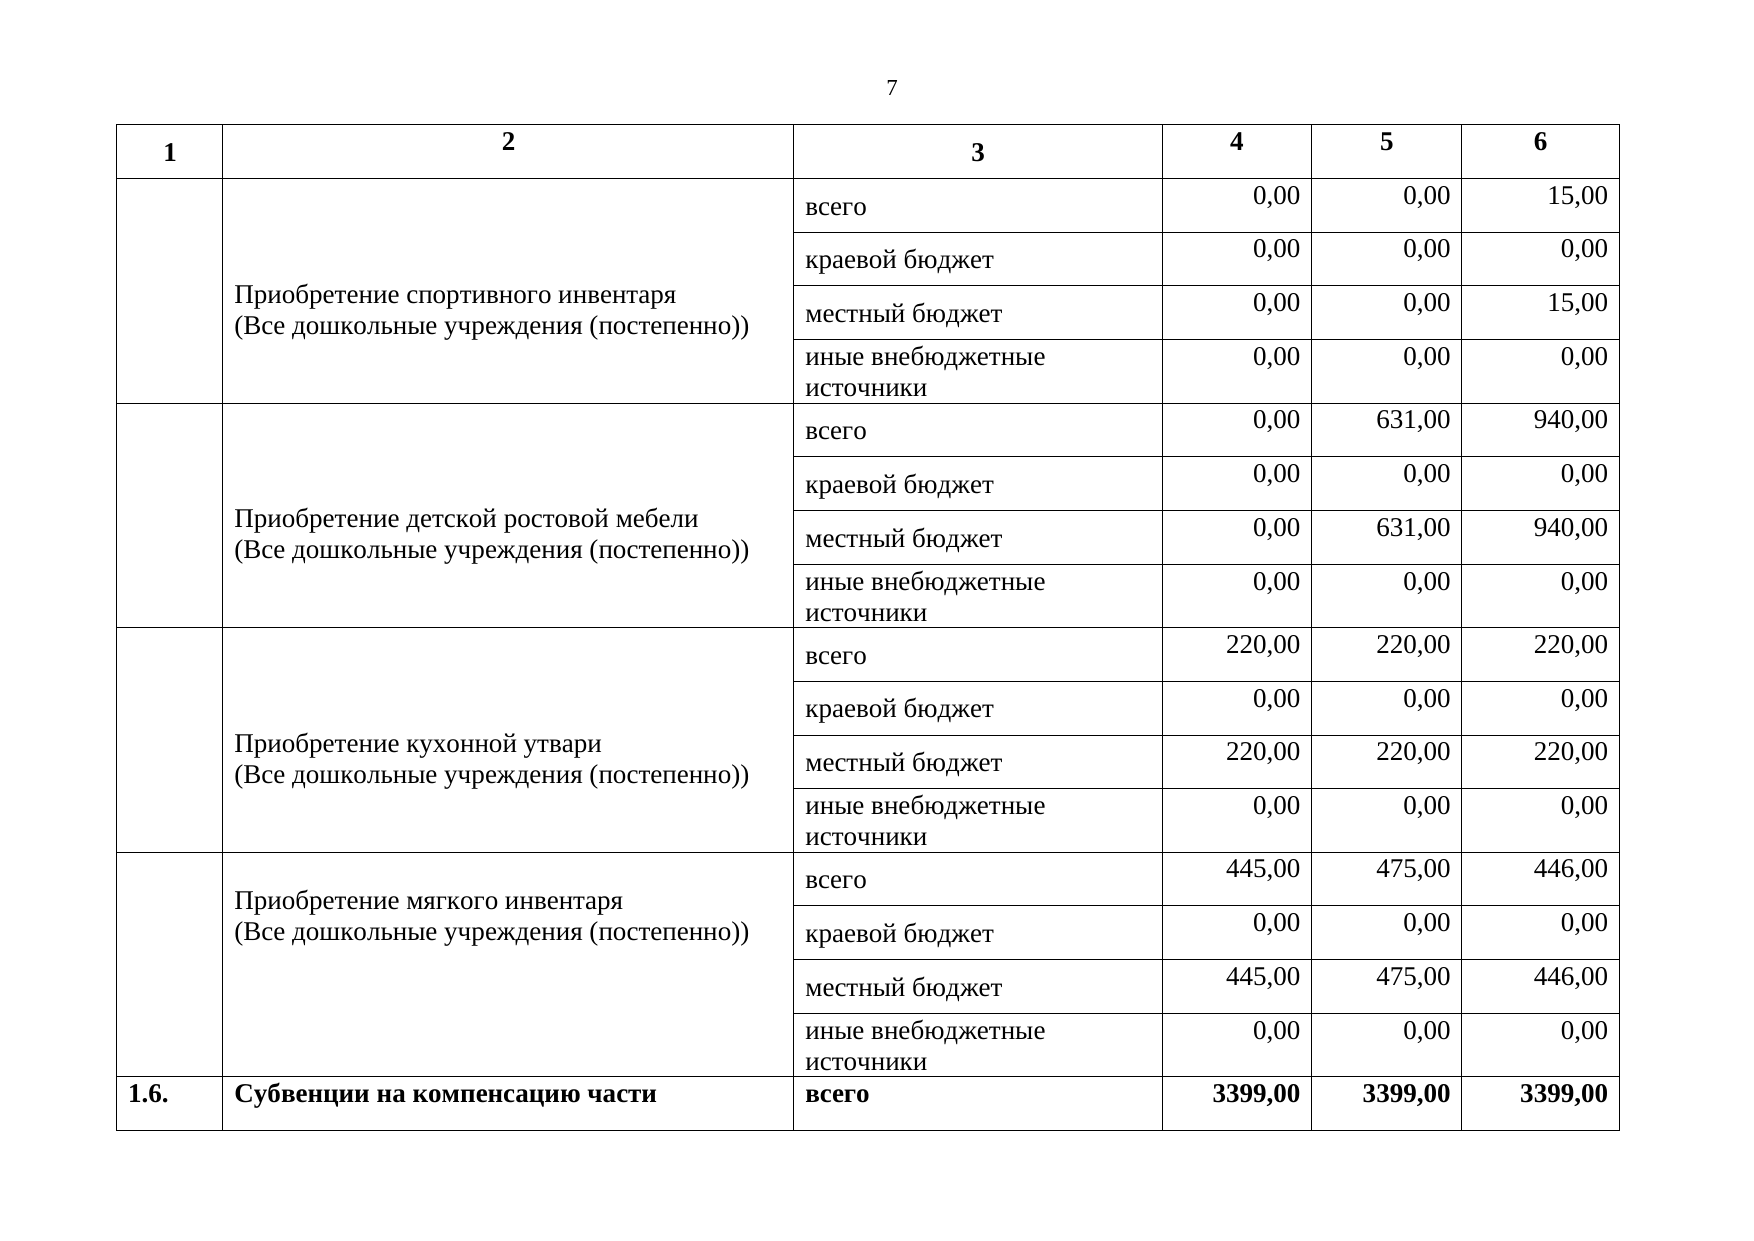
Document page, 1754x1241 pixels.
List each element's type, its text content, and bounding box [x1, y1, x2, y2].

table_cell всего [794, 1077, 1162, 1130]
table_header 4 [1163, 125, 1311, 178]
table_cell 0,00 [1312, 179, 1461, 232]
table_cell 15,00 [1462, 286, 1619, 339]
table_cell 220,00 [1312, 736, 1461, 788]
table_cell Приобретение мягкого инвентаря (Все дошкольные учреждения (постепенно)) [223, 853, 793, 1076]
table_cell местный бюджет [794, 286, 1162, 339]
table_cell иные внебюджетные источники [794, 565, 1162, 627]
table_cell всего [794, 404, 1162, 456]
table_cell Приобретение спортивного инвентаря (Все дошкольные учреждения (постепенно)) [223, 179, 793, 402]
table_cell 0,00 [1312, 340, 1461, 402]
table_cell 0,00 [1163, 906, 1311, 959]
table_cell 0,00 [1163, 789, 1311, 852]
table_cell 0,00 [1462, 340, 1619, 402]
table_cell 0,00 [1312, 682, 1461, 734]
table_cell всего [794, 628, 1162, 681]
table_cell 0,00 [1312, 906, 1461, 959]
table_cell 0,00 [1462, 233, 1619, 285]
table_cell 0,00 [1312, 286, 1461, 339]
table_cell Приобретение кухонной утвари (Все дошкольные учреждения (постепенно)) [223, 628, 793, 852]
table_cell иные внебюджетные источники [794, 789, 1162, 852]
table_cell 0,00 [1312, 789, 1461, 852]
table_cell 220,00 [1312, 628, 1461, 681]
table_cell краевой бюджет [794, 457, 1162, 510]
table_cell иные внебюджетные источники [794, 1014, 1162, 1076]
table_cell 0,00 [1163, 457, 1311, 510]
table_cell 940,00 [1462, 404, 1619, 456]
table_cell местный бюджет [794, 511, 1162, 564]
table_cell 0,00 [1163, 511, 1311, 564]
table_header 3 [794, 125, 1162, 178]
table_cell 0,00 [1462, 565, 1619, 627]
table_cell 0,00 [1163, 682, 1311, 734]
table_cell краевой бюджет [794, 682, 1162, 734]
table_cell 3399,00 [1462, 1077, 1619, 1130]
table_cell 220,00 [1163, 736, 1311, 788]
table_cell 0,00 [1462, 1014, 1619, 1076]
table_cell 220,00 [1462, 628, 1619, 681]
table_cell [117, 404, 222, 627]
table_cell 0,00 [1163, 179, 1311, 232]
table_cell иные внебюджетные источники [794, 340, 1162, 402]
table_cell [117, 179, 222, 402]
table_cell 0,00 [1312, 1014, 1461, 1076]
table_cell 0,00 [1163, 286, 1311, 339]
table_cell [117, 628, 222, 852]
table_cell 0,00 [1163, 233, 1311, 285]
table_header 6 [1462, 125, 1619, 178]
table_cell 0,00 [1312, 457, 1461, 510]
table_cell краевой бюджет [794, 233, 1162, 285]
table_cell 445,00 [1163, 853, 1311, 905]
table_cell [117, 853, 222, 1076]
table_cell 0,00 [1312, 233, 1461, 285]
table_cell 3399,00 [1163, 1077, 1311, 1130]
table_cell всего [794, 179, 1162, 232]
table_cell 3399,00 [1312, 1077, 1461, 1130]
table_cell 0,00 [1163, 340, 1311, 402]
table_cell 475,00 [1312, 960, 1461, 1013]
table_cell 0,00 [1163, 565, 1311, 627]
table_cell 445,00 [1163, 960, 1311, 1013]
table_cell 475,00 [1312, 853, 1461, 905]
table_cell 0,00 [1163, 404, 1311, 456]
table_cell 940,00 [1462, 511, 1619, 564]
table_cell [223, 1077, 793, 1130]
table_cell 0,00 [1462, 906, 1619, 959]
table_header 5 [1312, 125, 1461, 178]
table_cell 0,00 [1312, 565, 1461, 627]
table_cell местный бюджет [794, 736, 1162, 788]
table_header 1 [117, 125, 222, 178]
table_cell 446,00 [1462, 960, 1619, 1013]
table_cell местный бюджет [794, 960, 1162, 1013]
table_header 2 [223, 125, 793, 178]
table_cell 0,00 [1163, 1014, 1311, 1076]
table_cell 0,00 [1462, 457, 1619, 510]
table_cell 220,00 [1163, 628, 1311, 681]
table_cell краевой бюджет [794, 906, 1162, 959]
table_cell 15,00 [1462, 179, 1619, 232]
table_cell всего [794, 853, 1162, 905]
table_cell Приобретение детской ростовой мебели (Все дошкольные учреждения (постепенно)) [223, 404, 793, 627]
table_cell 631,00 [1312, 404, 1461, 456]
table_cell 0,00 [1462, 789, 1619, 852]
table_cell 446,00 [1462, 853, 1619, 905]
table_cell 220,00 [1462, 736, 1619, 788]
table_cell 631,00 [1312, 511, 1461, 564]
table_cell 1.6. [117, 1077, 222, 1130]
table_cell 0,00 [1462, 682, 1619, 734]
